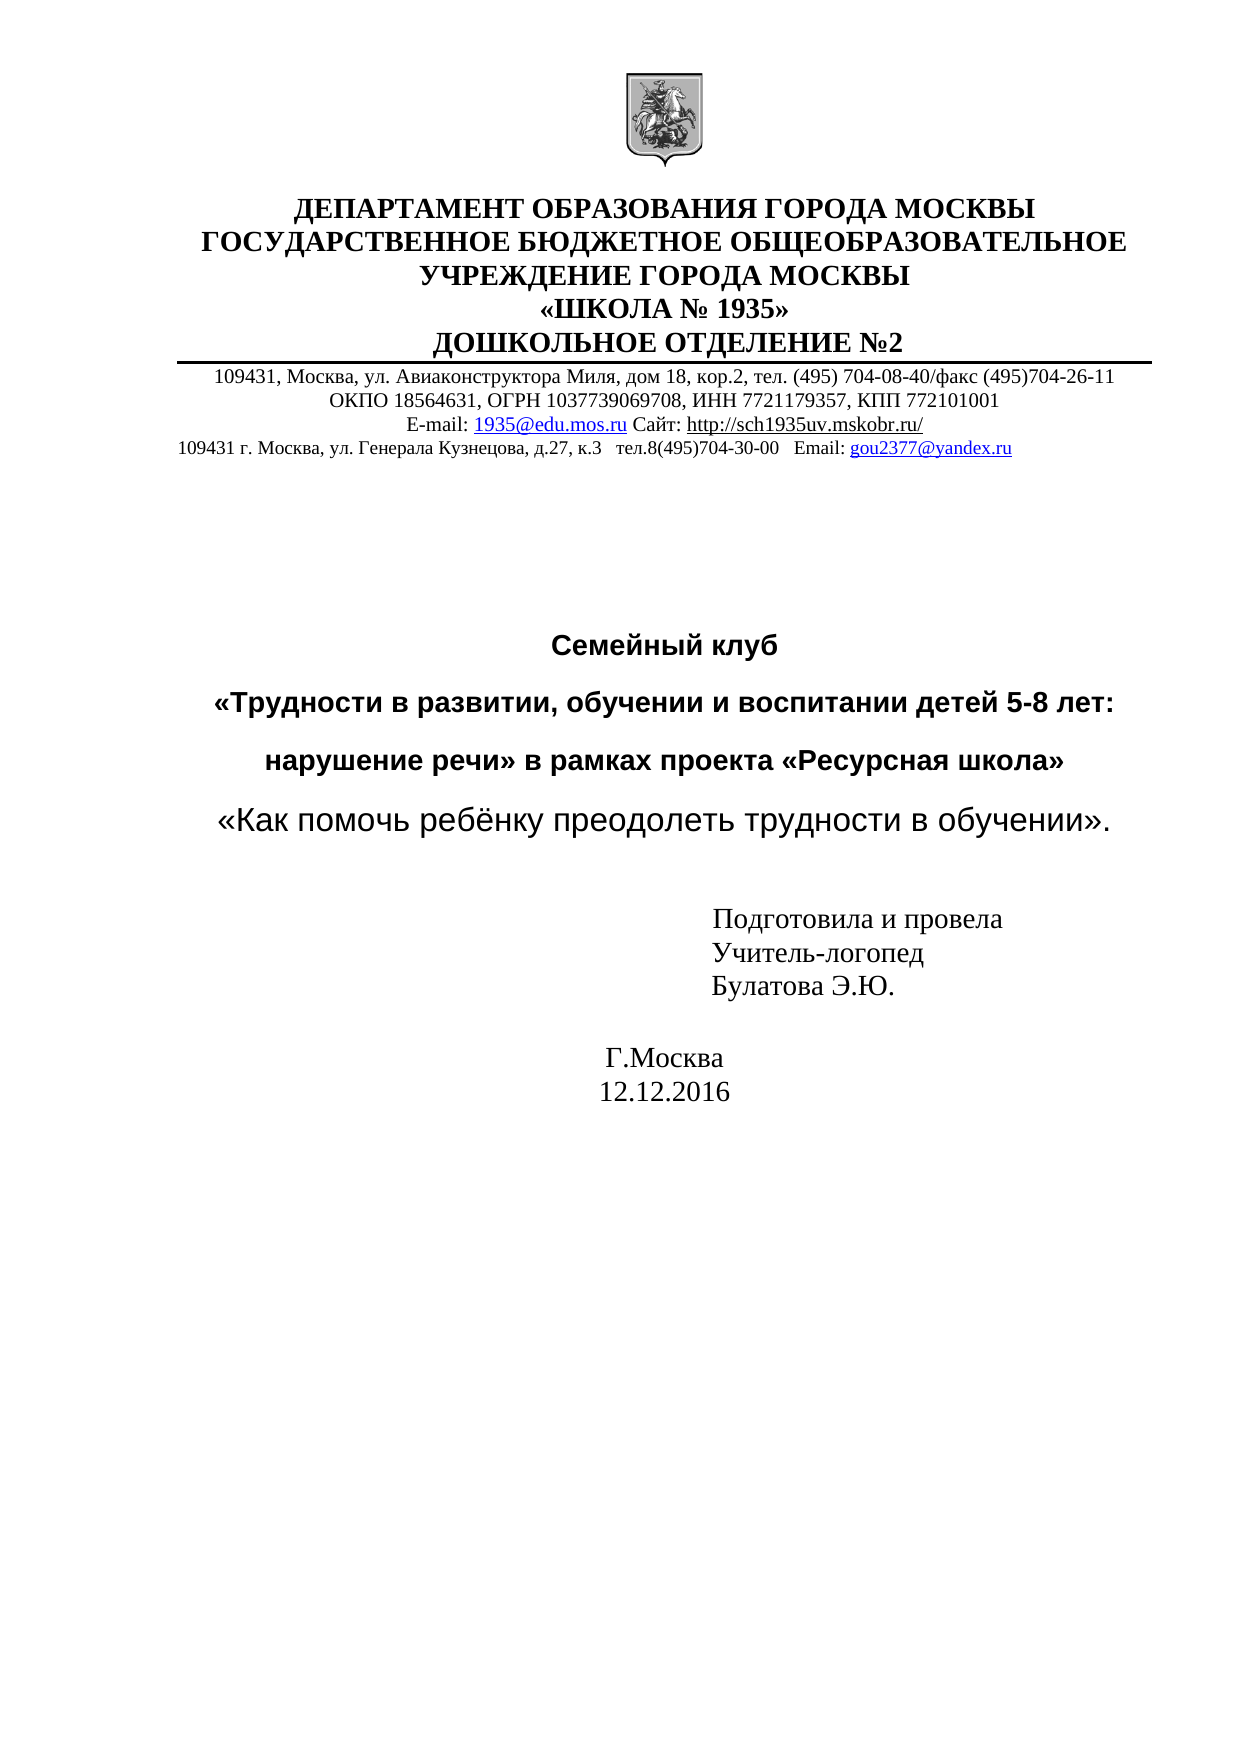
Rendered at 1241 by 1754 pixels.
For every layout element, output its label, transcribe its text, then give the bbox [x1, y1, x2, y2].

text ОКПО 18564631, ОГРН 1037739069708, ИНН 7721179357, КПП 772101001 [177, 388, 1152, 412]
text Булатова Э.Ю. [177, 968, 1152, 1002]
text 109431, Москва, ул. Авиаконструктора Миля, дом 18, кор.2, тел. (495) 704-08-40/факс (495)704-26-11 [177, 364, 1152, 388]
text ДОШКОЛЬНОЕ ОТДЕЛЕНИЕ №2 [177, 325, 1152, 361]
picture [626, 73, 703, 167]
text 12.12.2016 [177, 1074, 1152, 1107]
text «Как помочь ребёнку преодолеть трудности в обучении». [177, 800, 1152, 839]
text . Москва, ул. Генерала Кузнецова, д.27, к.3 тел.8(495)704-30-00 Email: gou2377@yandex.ru [177, 436, 1152, 474]
text Учитель-логопед [177, 935, 1152, 968]
text E-mail: 1935@edu.mos.ru Сайт: http://sch1935uv.mskobr.ru/ [177, 412, 1152, 436]
text ДЕПАРТАМЕНТ ОБРАЗОВАНИЯ ГОРОДА МОСКВЫ [177, 191, 1152, 224]
text Подготовила и провела [177, 901, 1152, 935]
text государственное БЮДЖЕТНОЕ ОБЩЕобразовательное учреждение ГОРОДА МОСКВЫ [177, 224, 1152, 292]
text Г.Москва [177, 1040, 1152, 1074]
text «ШКОЛА № 1935» [177, 292, 1152, 325]
text Семейный клуб [177, 628, 1152, 685]
text «Трудности в развитии, обучении и воспитании детей 5-8 лет: нарушение речи» в рамках проекта «Ресурсная школа» [177, 685, 1152, 800]
